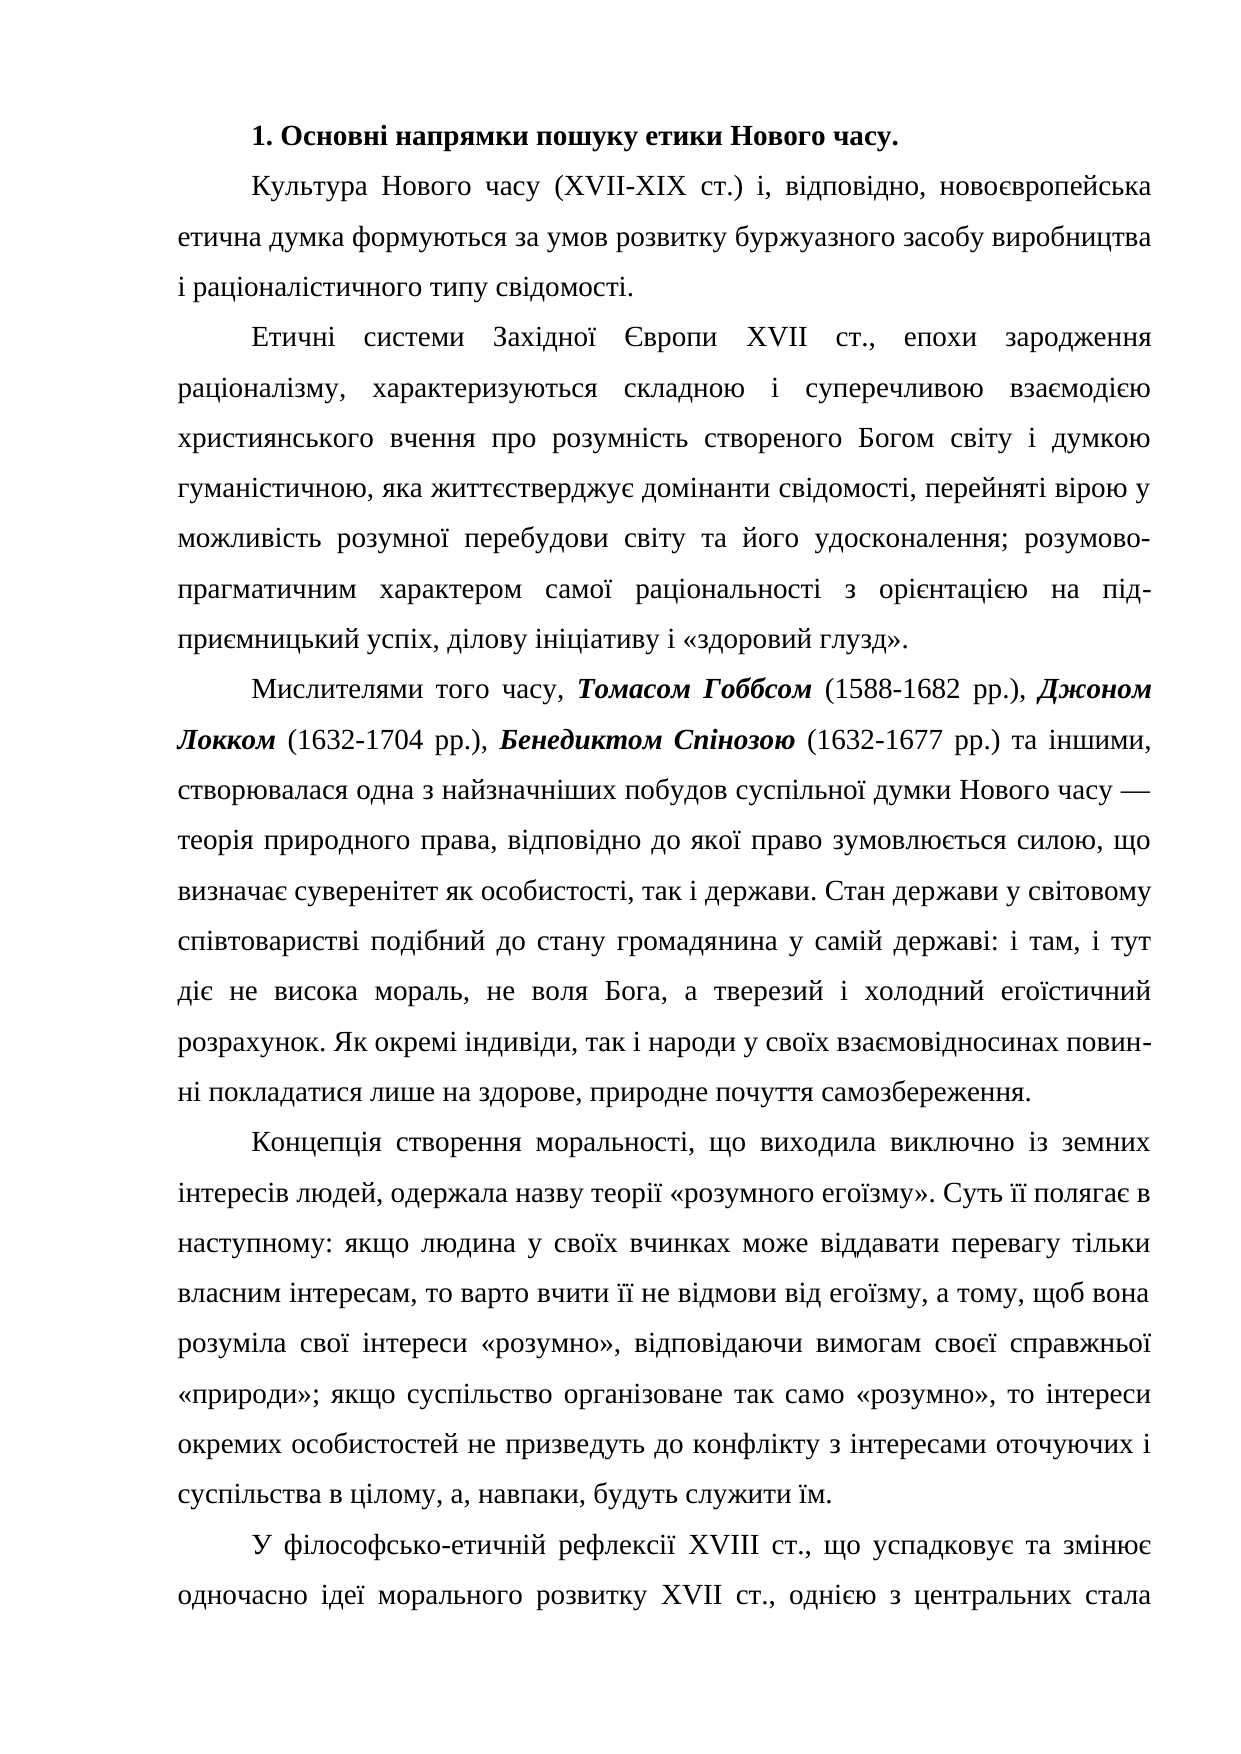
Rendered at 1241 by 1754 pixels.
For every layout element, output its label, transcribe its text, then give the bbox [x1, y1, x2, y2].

text Концепція створення моральності, що виходила виключно із земних інтересів людей, одержала назву теорії «розумного егоїзму». Суть її полягає в наступному: якщо людина у своїх вчинках може віддавати перевагу тільки власним інтересам, то варто вчити її не відмови від егоїзму, а тому, щоб вона розуміла свої інтереси «розумно», відповідаючи вимогам своєї справжньої «природи»; якщо суспільство організоване так само «розумно», то інтереси окремих особистостей не призведуть до конфлікту з інтересами оточуючих і суспільства в цілому, а, навпаки, будуть служити їм. [177, 1124, 1152, 1510]
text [177, 1527, 1152, 1611]
text Етичні системи Західної Європи XVII ст., епохи зародження раціоналізму, характеризуються складною і суперечливою взаємодією християнського вчення про розумність створеного Богом світу і думкою гуманістичною, яка життєстверджує домінанти свідомості, перейняті вірою у можливість розумної перебудови світу та його удосконалення; розумово-прагматичним характером самої раціональності з орієнтацією на підприємницький успіх, ділову ініціативу і «здоровий глузд». [177, 319, 1152, 655]
text Мислителями того часу, Томасом Гоббсом (1588-1682 pp.), Джоном Локком (1632-1704 рр.), Бенедиктом Спінозою (1632-1677 pp.) та іншими, створювалася одна з найзначніших побудов суспільної думки Нового часу — теорія природного права, відповідно до якої право зумовлюється силою, що визначає суверенітет як особистості, так і держави. Стан держави у світовому співтоваристві подібний до стану громадянина у самій державі: і там, і тут діє не висока мораль, не воля Бога, а тверезий і холодний егоїстичний розрахунок. Як окремі індивіди, так і народи у своїх взаємовідносинах повинні покладатися лише на здорове, природне почуття самозбереження. [177, 672, 1152, 1108]
text Культура Нового часу (XVII-XIX ст.) і, відповідно, новоєвропейська етична думка формуються за умов розвитку буржуазного засобу виробництва і раціоналістичного типу свідомості. [177, 168, 1152, 303]
text 1. Основні напрямки пошуку етики Нового часу. [177, 118, 1152, 152]
